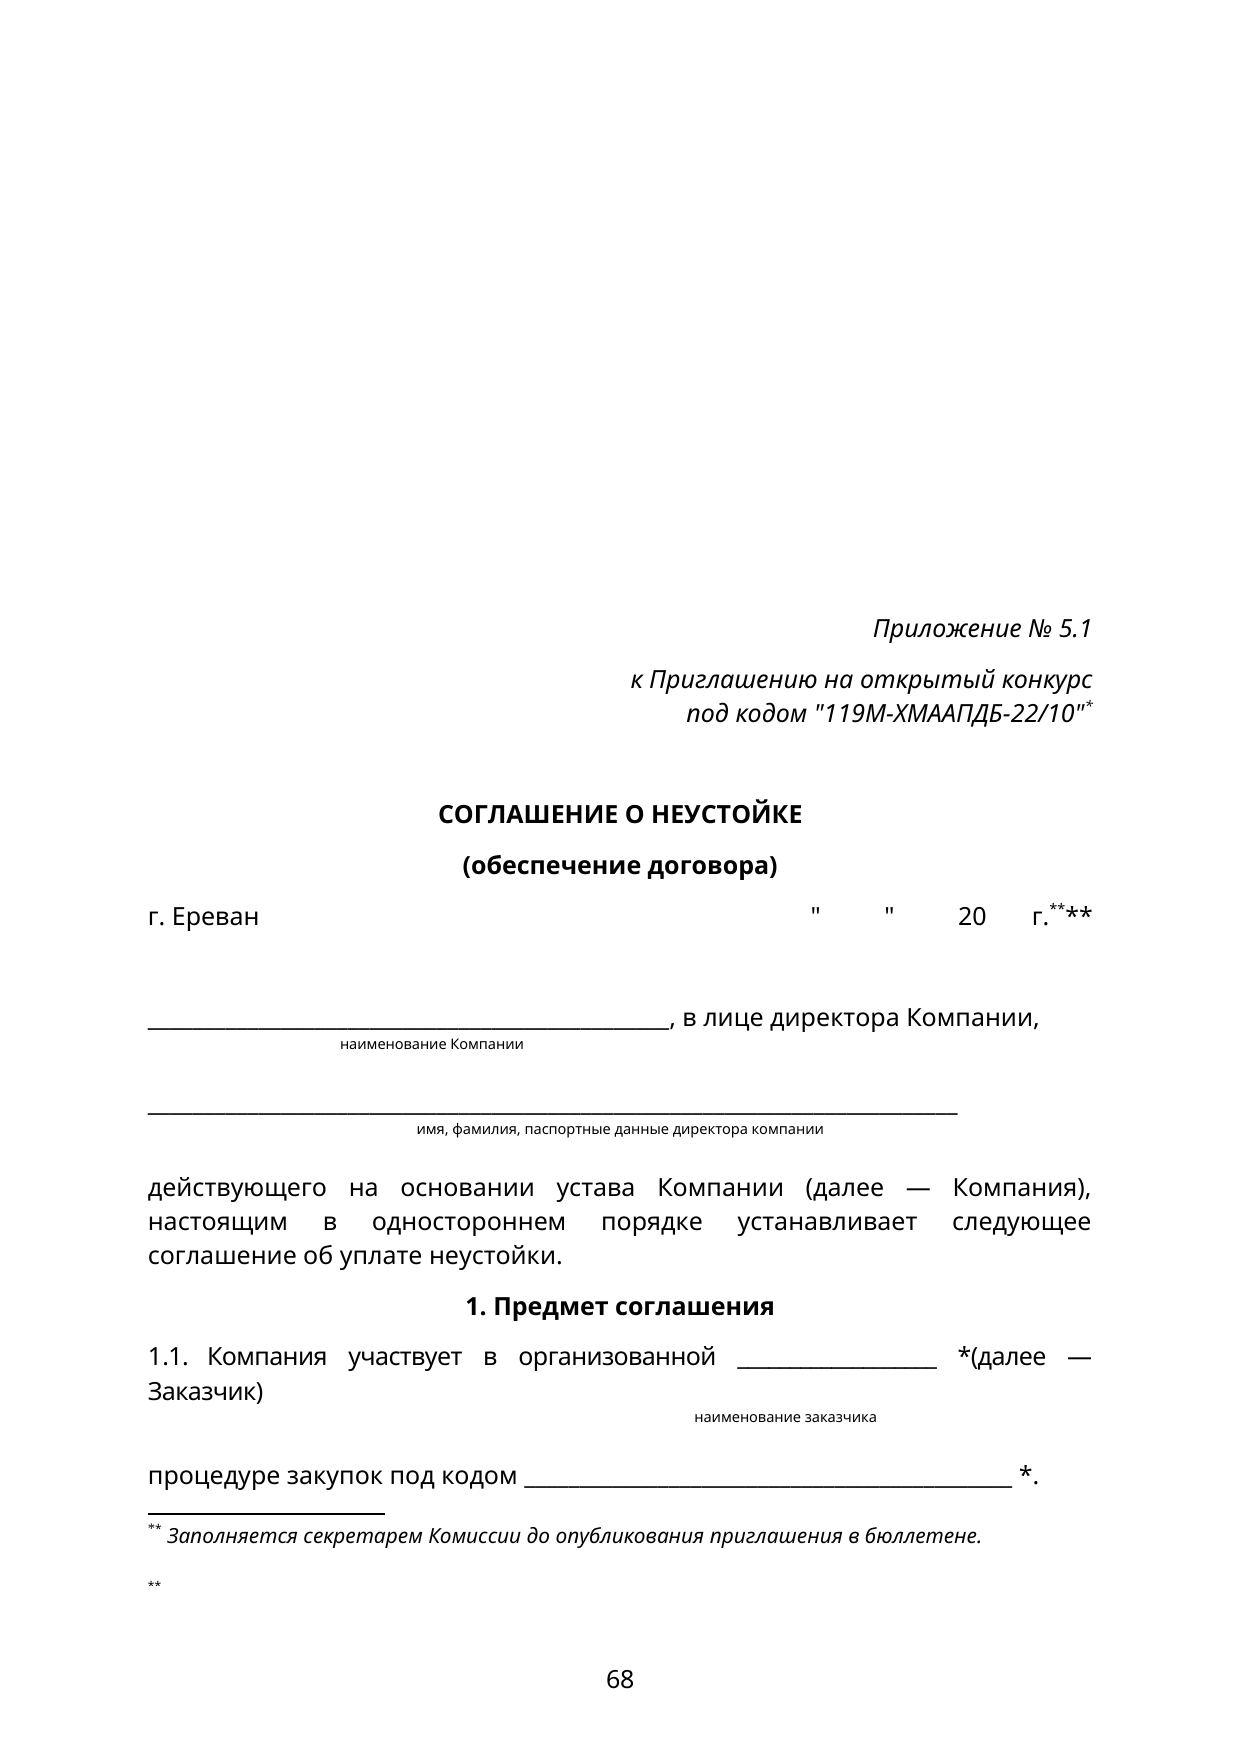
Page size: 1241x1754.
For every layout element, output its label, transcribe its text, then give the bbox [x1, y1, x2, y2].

text СОГЛАШЕНИЕ О НЕУСТОЙКЕ [148, 797, 1092, 831]
text 1. Предмет соглашения [148, 1288, 1092, 1322]
text к Приглашению на открытый конкурс под кодом "119М-ХМААПДБ-22/10"* [148, 661, 1092, 729]
table_header г. Ереван [136, 899, 635, 949]
text _________________________________________________________________________ [148, 1085, 1092, 1119]
text действующего на основании устава Компании (далее — Компания), настоящим в одностороннем порядке устанавливает следующее соглашение об уплате неустойки. [148, 1169, 1092, 1272]
text Приложение № 5.1 [148, 611, 1092, 645]
text имя, фамилия, паспортные данные директора компании [148, 1119, 1092, 1153]
table_header " " 20 г.** [635, 899, 1104, 949]
text 1.1. Компания участвует в организованной ___________________ *(далее — Заказчик) [148, 1339, 1092, 1407]
text наименование заказчика [694, 1407, 1092, 1441]
text процедуре закупок под кодом ____________________________________________ *. [148, 1458, 1092, 1492]
text наименование Компании [340, 1034, 1092, 1068]
text _______________________________________________, в лице директора Компании, [148, 1000, 1092, 1034]
text (обеспечение договора) [148, 848, 1092, 882]
